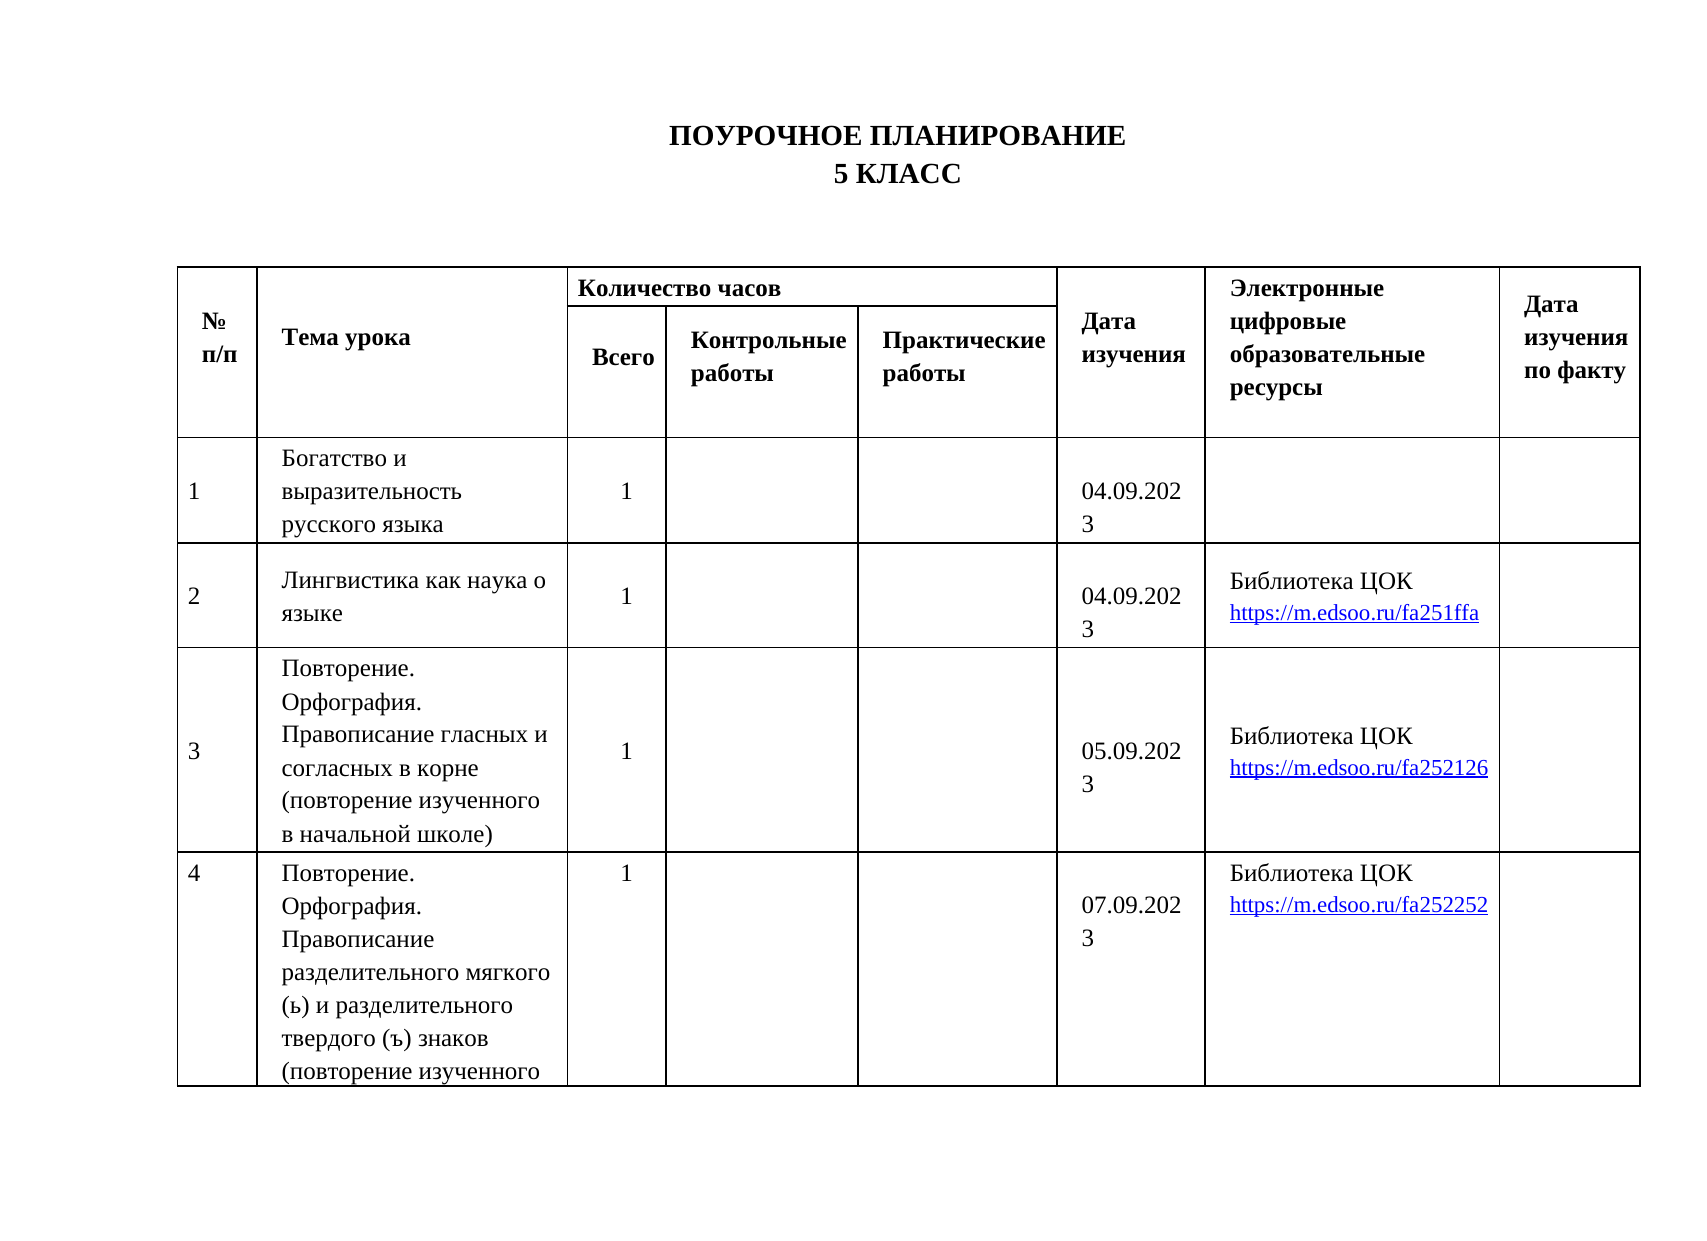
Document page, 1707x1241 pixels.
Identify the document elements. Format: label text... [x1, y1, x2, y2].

table_cell 05.09.2023 [1058, 648, 1204, 851]
table_cell Практические работы [859, 307, 1056, 437]
table_cell Богатство и выразительность русского языка [258, 438, 567, 542]
table_cell [667, 438, 857, 542]
table_cell Библиотека ЦОК https://m.edsoo.ru/fa251ffa [1206, 544, 1499, 647]
table_cell 1 [568, 438, 665, 542]
table_cell Всего [568, 307, 665, 437]
table_cell 04.09.2023 [1058, 438, 1204, 542]
table_header Дата изучения [1058, 268, 1204, 437]
table_cell [667, 648, 857, 851]
table_cell Лингвистика как наука о языке [258, 544, 567, 647]
table_cell [859, 438, 1056, 542]
table_cell [1500, 438, 1639, 542]
table_cell 1 [568, 544, 665, 647]
table_cell 1 [568, 853, 665, 1085]
table_header Тема урока [258, 268, 567, 437]
table_cell [1500, 853, 1639, 1085]
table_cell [258, 853, 567, 1085]
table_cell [1206, 853, 1499, 1085]
table_header Количество часов [568, 268, 1056, 305]
table_cell 07.09.2023 [1058, 853, 1204, 1085]
table_cell [859, 853, 1056, 1085]
table_cell Повторение. Орфография. Правописание гласных и согласных в корне (повторение изученного в начальной школе) [258, 648, 567, 851]
table_cell [1206, 438, 1499, 542]
text ПОУРОЧНОЕ ПЛАНИРОВАНИЕ [177, 118, 1618, 152]
table_cell [667, 544, 857, 647]
table_cell 2 [178, 544, 256, 647]
table_header Электронные цифровые образовательные ресурсы [1206, 268, 1499, 437]
table_cell 04.09.2023 [1058, 544, 1204, 647]
table_cell 4 [178, 853, 256, 1085]
table_cell [1500, 648, 1639, 851]
table_cell [859, 544, 1056, 647]
table_cell [859, 648, 1056, 851]
text 5 КЛАСС [177, 157, 1618, 190]
table_cell [667, 853, 857, 1085]
table_cell 1 [178, 438, 256, 542]
table_header Дата изучения по факту [1500, 268, 1639, 437]
table_cell 3 [178, 648, 256, 851]
table_cell 1 [568, 648, 665, 851]
table_header № п/п [178, 268, 256, 437]
table_cell Библиотека ЦОК https://m.edsoo.ru/fa252126 [1206, 648, 1499, 851]
table_cell Контрольные работы [667, 307, 857, 437]
table_cell [1500, 544, 1639, 647]
